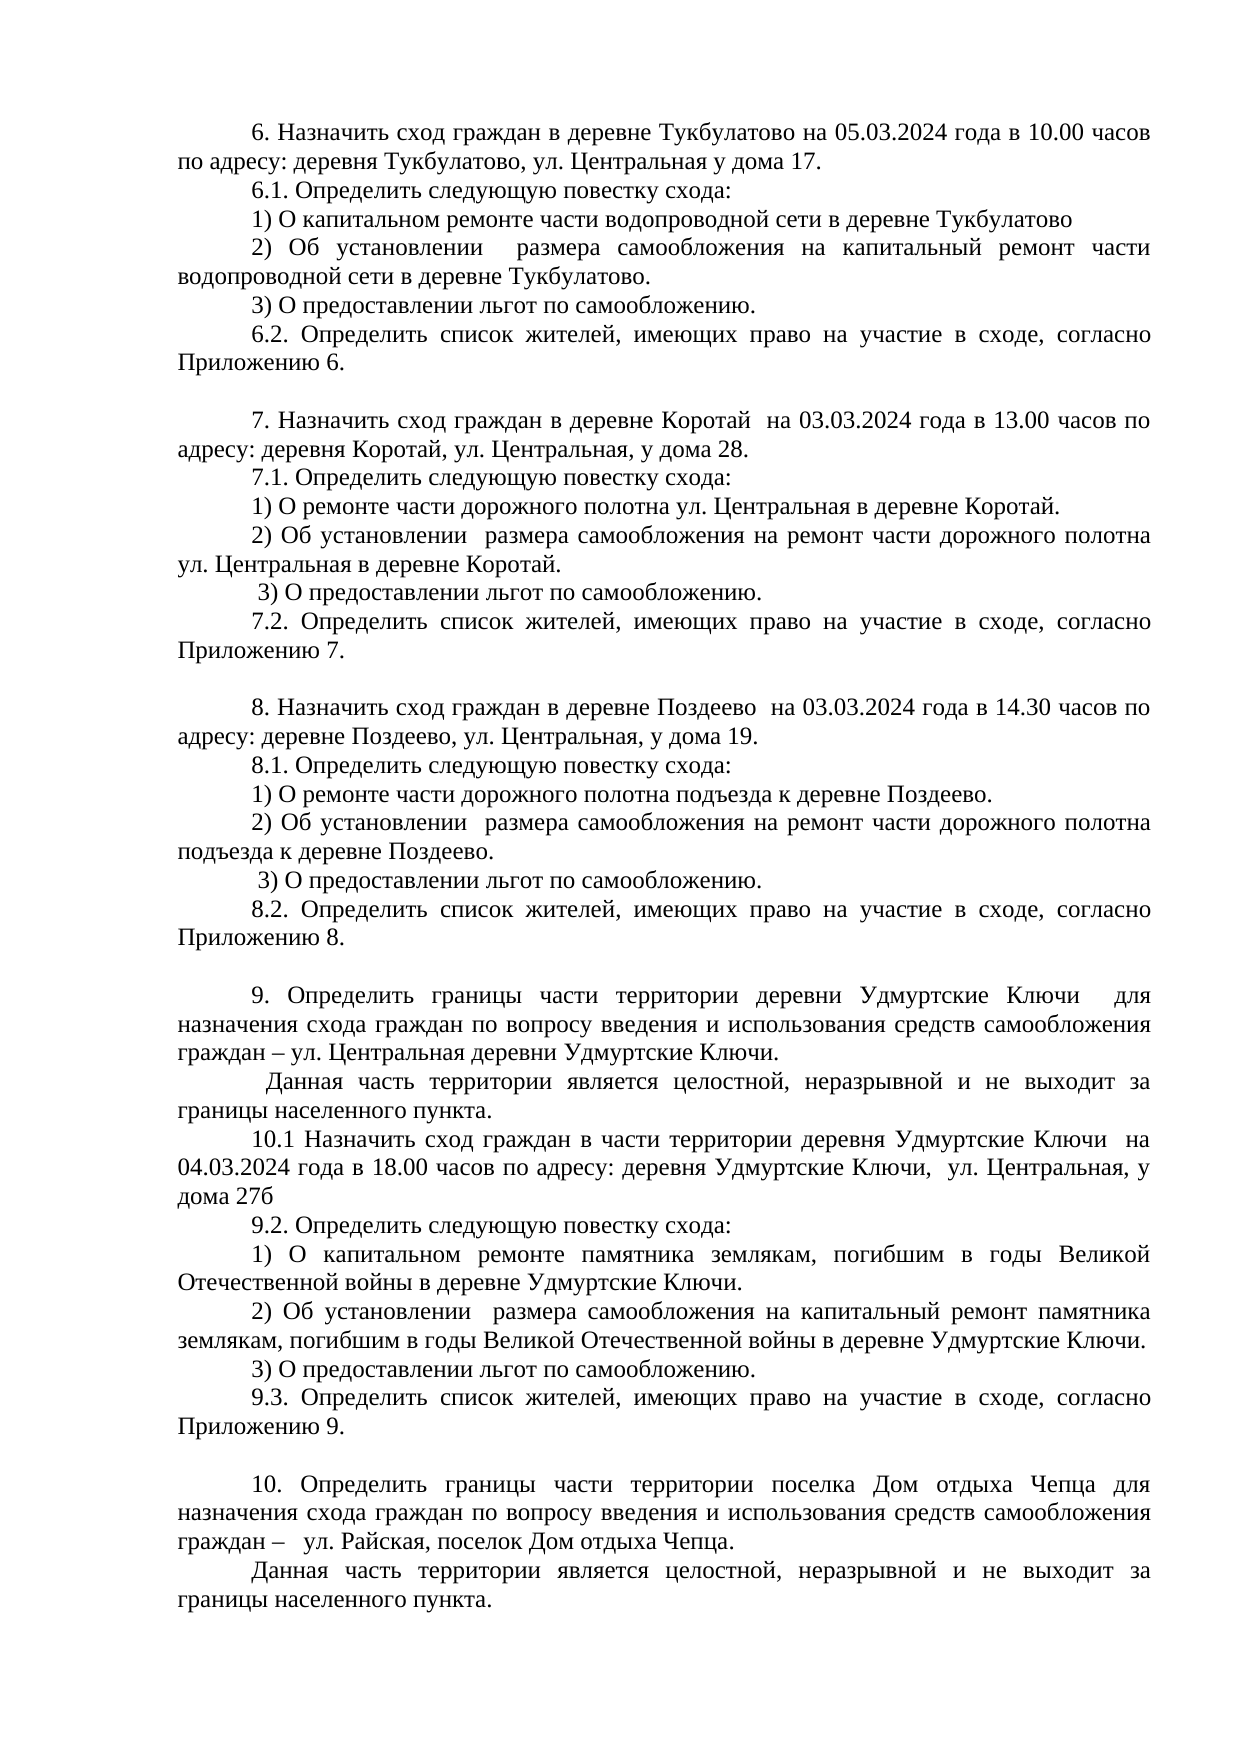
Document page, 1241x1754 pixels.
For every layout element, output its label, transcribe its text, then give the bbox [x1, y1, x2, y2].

text Данная часть территории является целостной, неразрывной и не выходит за границы населенного пункта. [177, 1066, 1152, 1124]
text 9. Определить границы части территории деревни Удмуртские Ключи для назначения схода граждан по вопросу введения и использования средств самообложения граждан – ул. Центральная деревни Удмуртские Ключи. [177, 980, 1152, 1066]
text 10.1 Назначить сход граждан в части территории деревня Удмуртские Ключи на 04.03.2024 года в 18.00 часов по адресу: деревня Удмуртские Ключи, ул. Центральная, у дома 27б [177, 1124, 1152, 1210]
text 7.1. Определить следующую повестку схода: [177, 462, 1152, 491]
text 10. Определить границы части территории поселка Дом отдыха Чепца для назначения схода граждан по вопросу введения и использования средств самообложения граждан – ул. Райская, поселок Дом отдыха Чепца. [177, 1469, 1152, 1555]
text 8.1. Определить следующую повестку схода: [177, 750, 1152, 779]
text 9.2. Определить следующую повестку схода: [177, 1210, 1152, 1239]
text 1) О капитальном ремонте памятника землякам, погибшим в годы Великой Отечественной войны в деревне Удмуртские Ключи. [177, 1239, 1152, 1296]
text 1) О ремонте части дорожного полотна подъезда к деревне Поздеево. [177, 779, 1152, 807]
text 9.3. Определить список жителей, имеющих право на участие в сходе, согласно Приложению 9. [177, 1382, 1152, 1440]
text 8. Назначить сход граждан в деревне Поздеево на 03.03.2024 года в 14.30 часов по адресу: деревне Поздеево, ул. Центральная, у дома 19. [177, 692, 1152, 750]
text 3) О предоставлении льгот по самообложению. [177, 290, 1152, 319]
text 3) О предоставлении льгот по самообложению. [177, 1354, 1152, 1382]
text 6.1. Определить следующую повестку схода: [177, 175, 1152, 204]
text 2) Об установлении размера самообложения на ремонт части дорожного полотна ул. Центральная в деревне Коротай. [177, 520, 1152, 577]
text 1) О капитальном ремонте части водопроводной сети в деревне Тукбулатово [177, 204, 1152, 232]
text 2) Об установлении размера самообложения на капитальный ремонт памятника землякам, погибшим в годы Великой Отечественной войны в деревне Удмуртские Ключи. [177, 1296, 1152, 1354]
text 1) О ремонте части дорожного полотна ул. Центральная в деревне Коротай. [177, 491, 1152, 520]
text 6. Назначить сход граждан в деревне Тукбулатово на 05.03.2024 года в 10.00 часов по адресу: деревня Тукбулатово, ул. Центральная у дома 17. [177, 117, 1152, 175]
text 8.2. Определить список жителей, имеющих право на участие в сходе, согласно Приложению 8. [177, 894, 1152, 951]
text 3) О предоставлении льгот по самообложению. [177, 865, 1152, 894]
text 6.2. Определить список жителей, имеющих право на участие в сходе, согласно Приложению 6. [177, 319, 1152, 376]
text 2) Об установлении размера самообложения на капитальный ремонт части водопроводной сети в деревне Тукбулатово. [177, 232, 1152, 290]
text 3) О предоставлении льгот по самообложению. [177, 577, 1152, 606]
text 7. Назначить сход граждан в деревне Коротай на года в 13.00 часов по адресу: деревня Коротай, ул. Центральная, у дома 28. [177, 405, 1152, 462]
text 2) Об установлении размера самообложения на ремонт части дорожного полотна подъезда к деревне Поздеево. [177, 807, 1152, 865]
text Данная часть территории является целостной, неразрывной и не выходит за границы населенного пункта. [177, 1555, 1152, 1612]
text 7.2. Определить список жителей, имеющих право на участие в сходе, согласно Приложению 7. [177, 606, 1152, 664]
